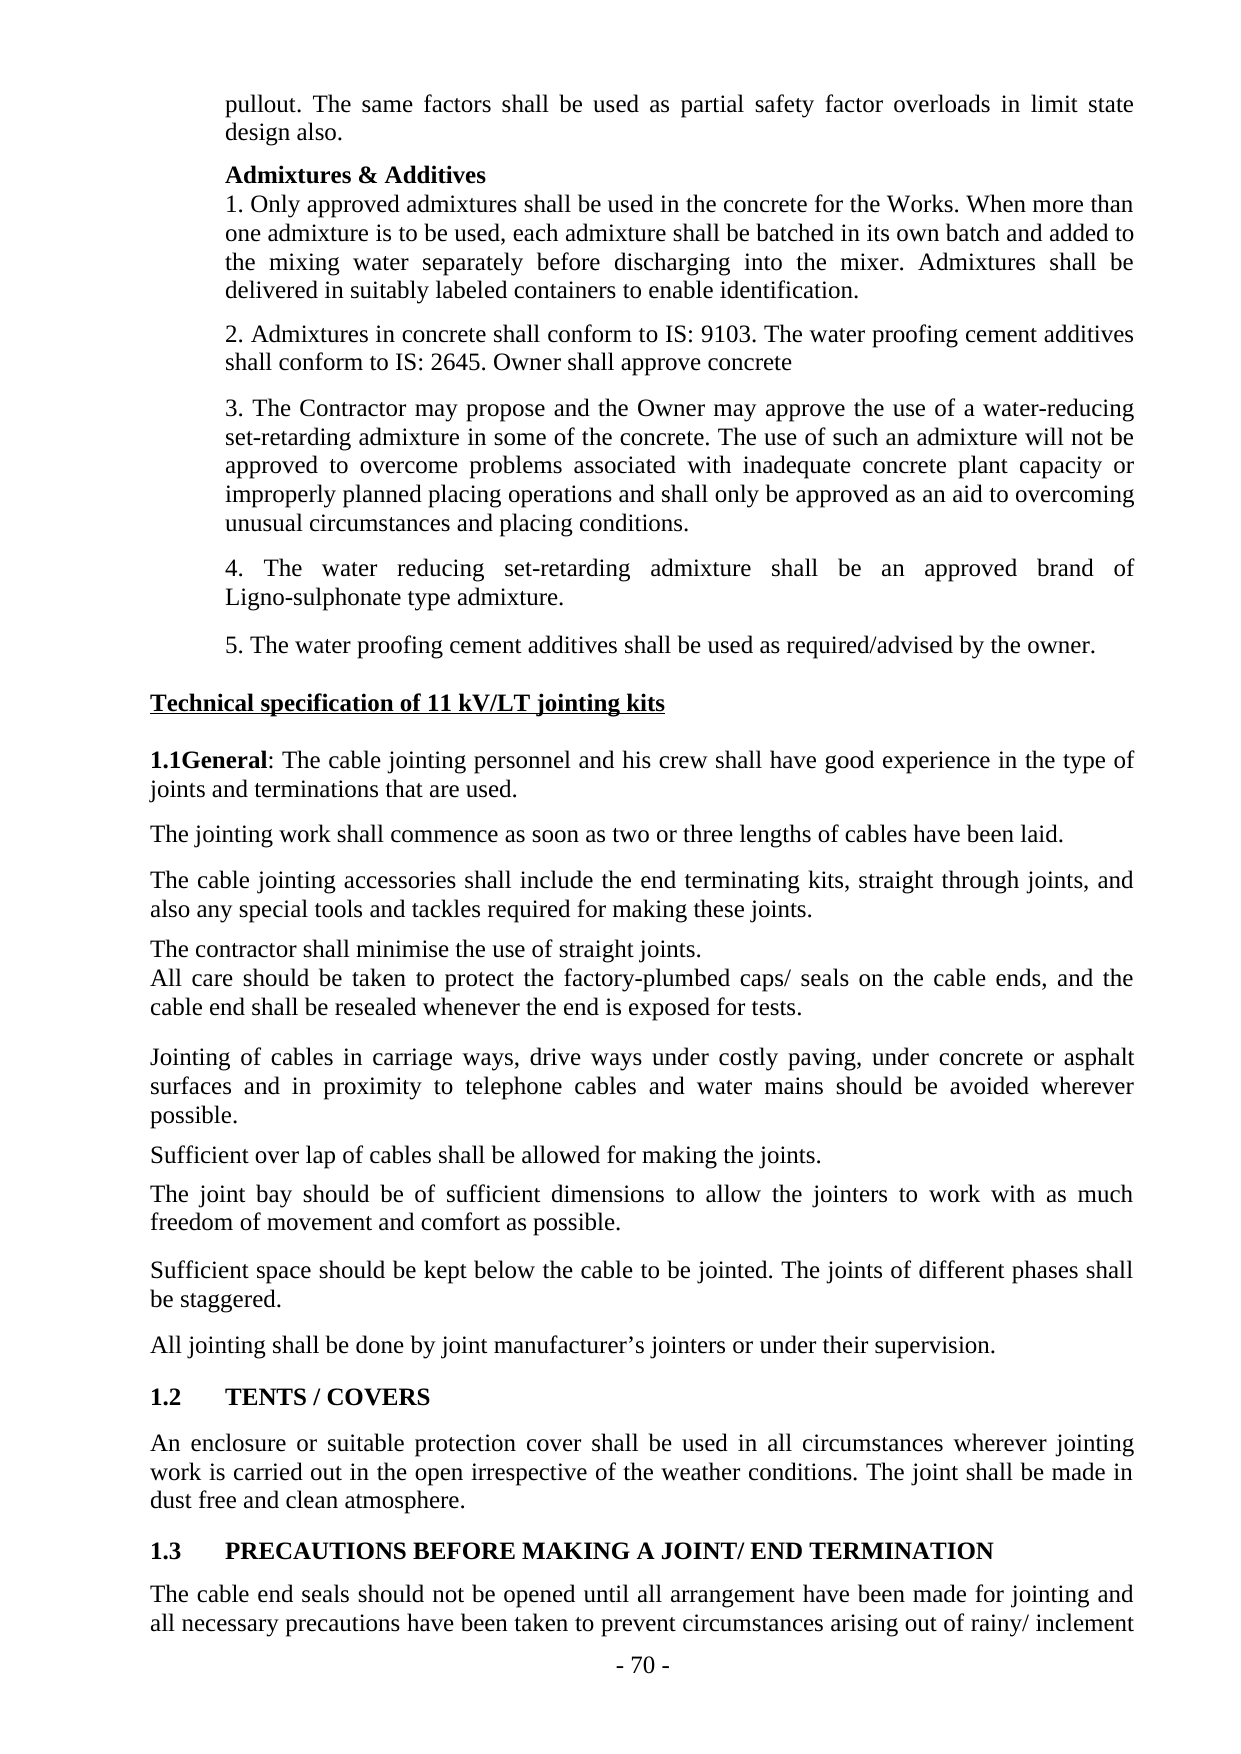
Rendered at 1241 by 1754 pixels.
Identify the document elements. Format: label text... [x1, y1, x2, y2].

text Admixtures & Additives [150, 161, 1135, 189]
text An enclosure or suitable protection cover shall be used in all circumstances wherever jointing work is carried out in the open irrespective of the weather conditions. The joint shall be made in dust free and clean atmosphere. [150, 1428, 1135, 1514]
text The joint bay should be of sufficient dimensions to allow the jointers to work with as much freedom of movement and comfort as possible. [150, 1179, 1135, 1236]
text Sufficient space should be kept below the cable to be jointed. The joints of different phases shall be staggered. [150, 1255, 1135, 1313]
text 3. The Contractor may propose and the Owner may approve the use of a water-reducing set-retarding admixture in some of the concrete. The use of such an admixture will not be approved to overcome problems associated with inadequate concrete plant capacity or improperly planned placing operations and shall only be approved as an aid to overcoming unusual circumstances and placing conditions. [225, 393, 1135, 537]
text 4. The water reducing set-retarding admixture shall be an approved brand of Ligno-sulphonate type admixture. [225, 553, 1135, 611]
text All jointing shall be done by joint manufacturer’s jointers or under their supervision. [150, 1330, 1135, 1358]
text The jointing work shall commence as soon as two or three lengths of cables have been laid. [150, 819, 1135, 848]
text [225, 89, 1135, 146]
text Technical specification of 11 kV/LT jointing kits [150, 688, 1135, 716]
text All care should be taken to protect the factory-plumbed caps/ seals on the cable ends, and the cable end shall be resealed whenever the end is exposed for tests. [150, 963, 1135, 1021]
list PRECAUTIONS BEFORE MAKING A JOINT/ END TERMINATION [150, 1536, 1135, 1564]
text 2. Admixtures in concrete shall conform to IS: 9103. The water proofing cement additives shall conform to IS: 2645. Owner shall approve concrete [225, 319, 1135, 376]
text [150, 1579, 1135, 1636]
text The contractor shall minimise the use of straight joints. [150, 934, 1135, 963]
text 5. The water proofing cement additives shall be used as required/advised by the owner. [150, 630, 1135, 659]
text The cable jointing accessories shall include the end terminating kits, straight through joints, and also any special tools and tackles required for making these joints. [150, 865, 1135, 922]
text 1.1General: The cable jointing personnel and his crew shall have good experience in the type of joints and terminations that are used. [150, 745, 1135, 803]
text 1. Only approved admixtures shall be used in the concrete for the Works. When more than one admixture is to be used, each admixture shall be batched in its own batch and added to the mixing water separately before discharging into the mixer. Admixtures shall be delivered in suitably labeled containers to enable identification. [225, 189, 1135, 304]
text Sufficient over lap of cables shall be allowed for making the joints. [150, 1140, 1135, 1169]
text Jointing of cables in carriage ways, drive ways under costly paving, under concrete or asphalt surfaces and in proximity to telephone cables and water mains should be avoided wherever possible. [150, 1042, 1135, 1128]
list TENTS / COVERS [150, 1382, 1135, 1411]
